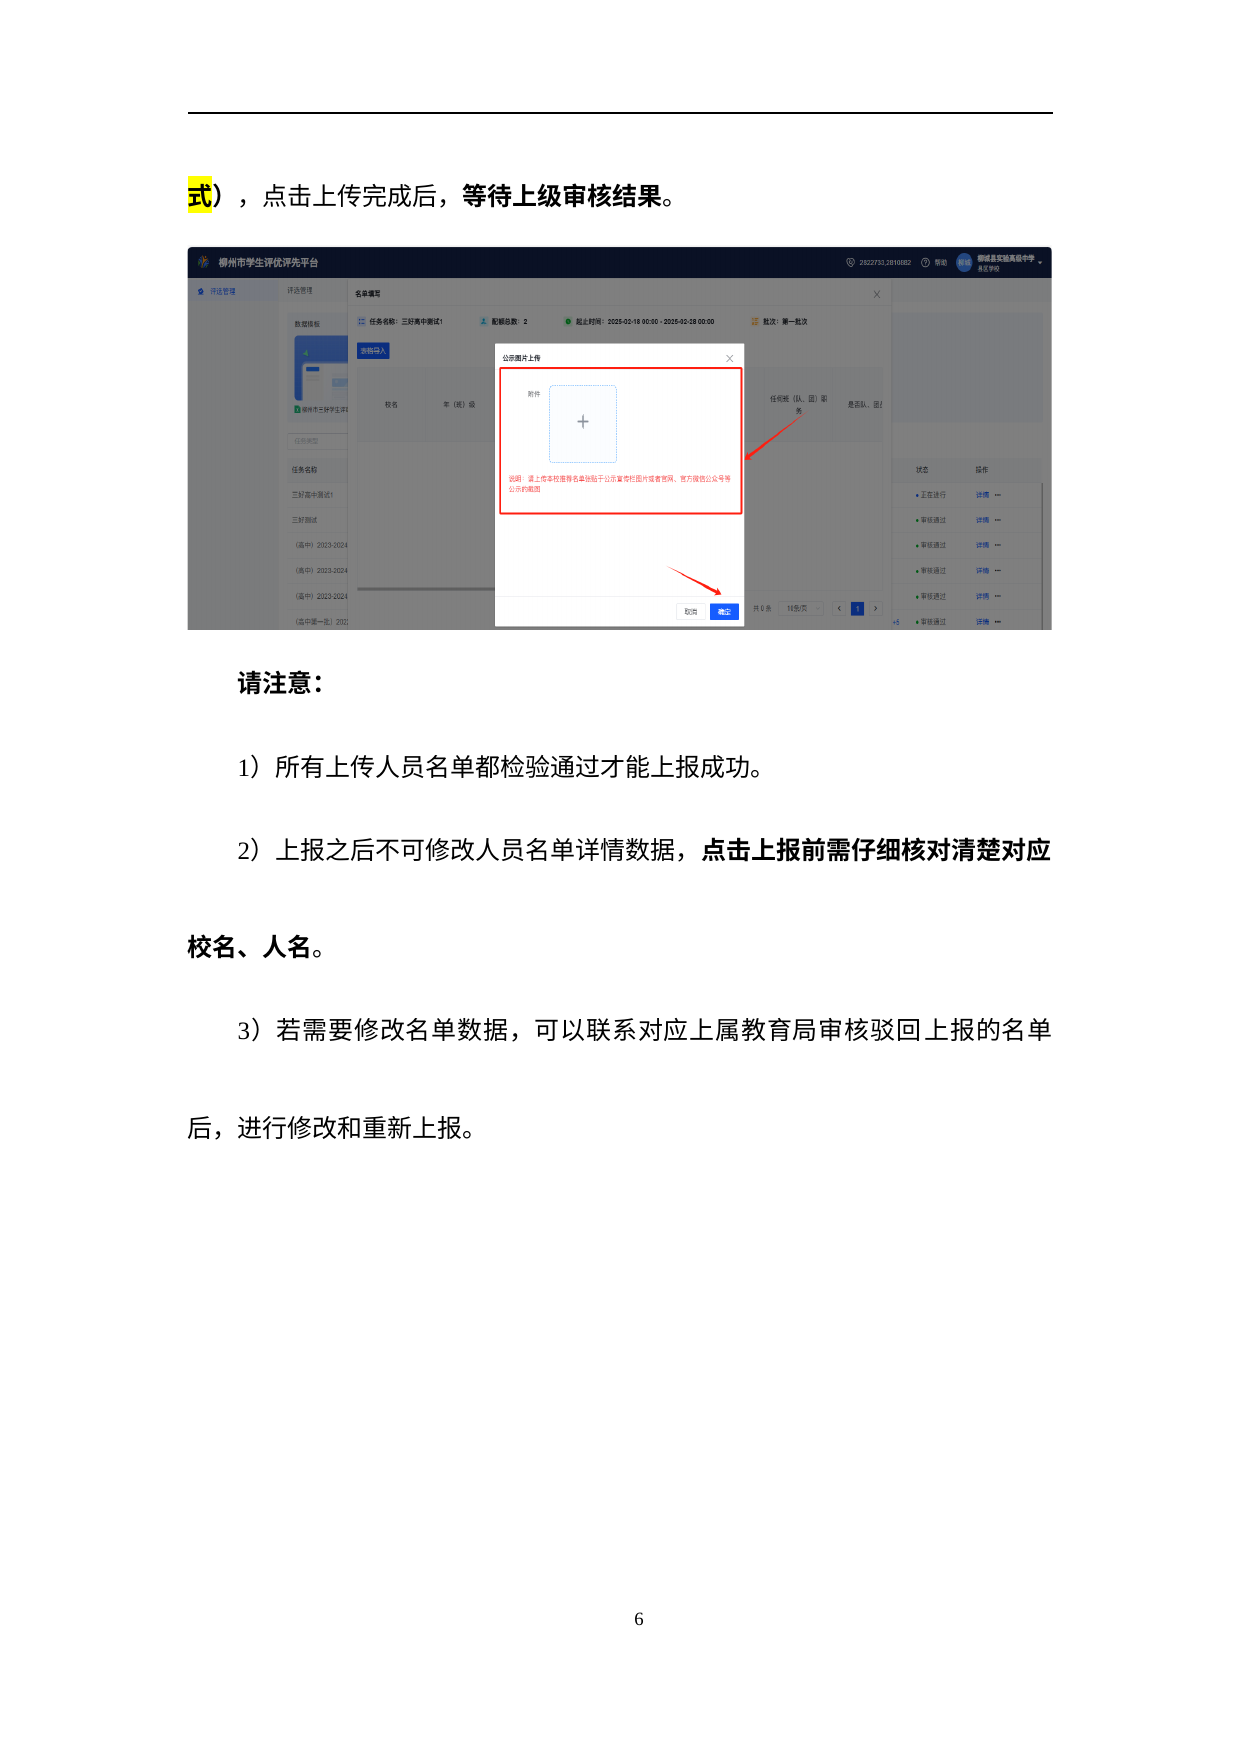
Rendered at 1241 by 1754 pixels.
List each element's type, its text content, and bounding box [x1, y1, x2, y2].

picture [187, 245, 1052, 630]
text 1）所有上传人员名单都检验通过才能上报成功。 [187, 733, 1053, 798]
text 3）若需要修改名单数据，可以联系对应上属教育局审核驳回上报的名单后，进行修改和重新上报。 [187, 996, 1053, 1159]
text 请注意： [187, 649, 1053, 714]
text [187, 162, 1053, 227]
text 2）上报之后不可修改人员名单详情数据，点击上报前需仔细核对清楚对应校名、人名。 [187, 816, 1053, 978]
